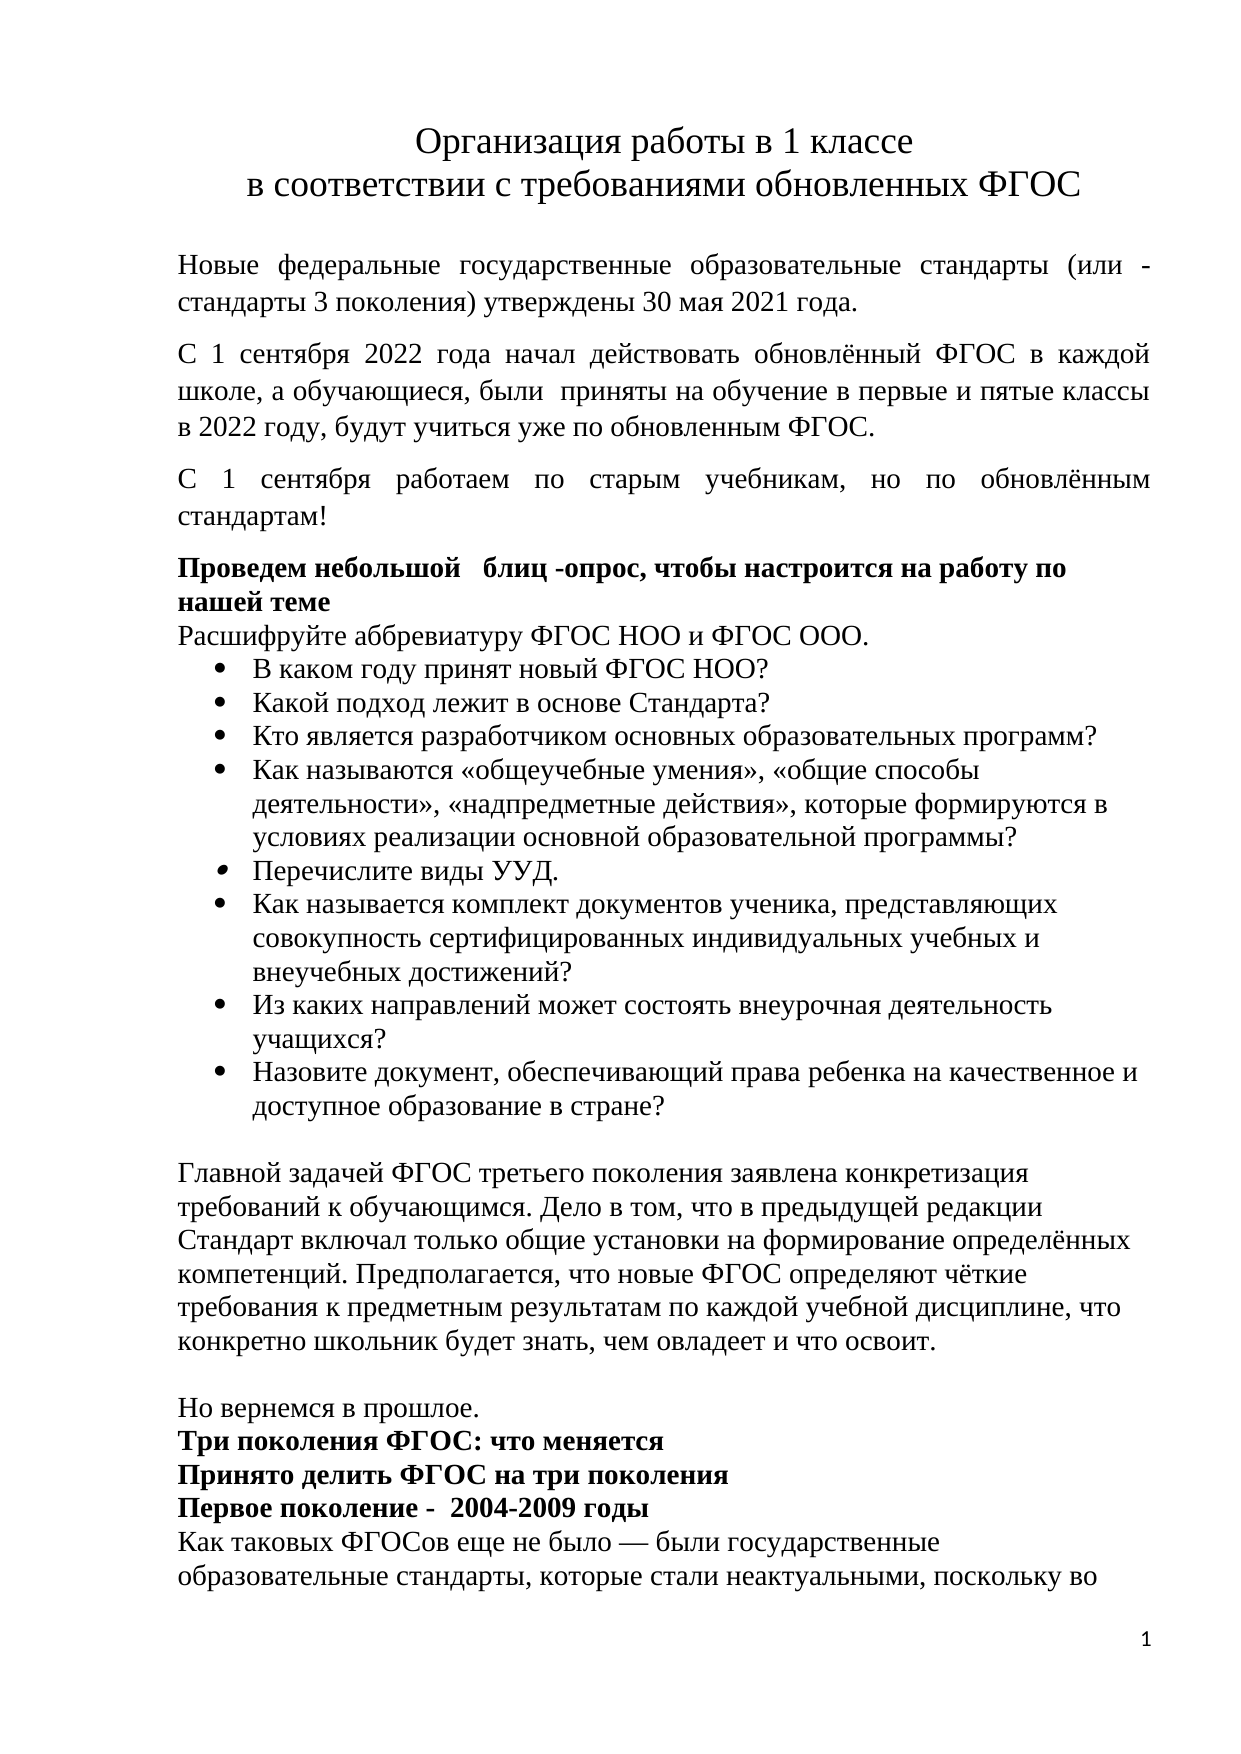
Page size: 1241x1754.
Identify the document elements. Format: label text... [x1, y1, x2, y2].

text С 1 сентября работаем по старым учебникам, но по обновлённым стандартам! [177, 495, 1152, 531]
text в соответствии с требованиями обновленных ФГОС [177, 161, 1152, 204]
text Новые федеральные государственные образовательные стандарты (или - стандарты 3 поколения) утверждены 30 мая 2021 года. [177, 281, 1152, 317]
text Но вернемся в прошлое. [177, 1390, 1152, 1423]
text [177, 1524, 1152, 1591]
text Принято делить ФГОС на три поколения [177, 1457, 1152, 1491]
list В каком году принят новый ФГОС НОО? [215, 651, 1152, 685]
text Первое поколение - 2004-2009 годы [177, 1491, 1152, 1524]
text Три поколения ФГОС: что меняется [177, 1423, 1152, 1457]
text Организация работы в 1 классе [177, 118, 1152, 161]
text Главной задачей ФГОС третьего поколения заявлена конкретизация требований к обучающимся. Дело в том, что в предыдущей редакции Стандарт включал только общие установки на формирование определённых компетенций. Предполагается, что новые ФГОС определяют чёткие требования к предметным результатам по каждой учебной дисциплине, что конкретно школьник будет знать, чем овладеет и что освоит. [177, 1155, 1152, 1356]
list Перечислите виды УУД. [215, 853, 1152, 886]
list Как называется комплект документов ученика, представляющих совокупность сертифицированных индивидуальных учебных и внеучебных достижений? [215, 886, 1152, 987]
text Расшифруйте аббревиатуру ФГОС НОО и ФГОС OОО. [177, 618, 1152, 651]
list Какой подход лежит в основе Стандарта? [215, 685, 1152, 718]
text Проведем небольшой блиц -опрос, чтобы настроится на работу по нашей теме [177, 551, 1152, 618]
list Как называются «общеучебные умения», «общие способы деятельности», «надпредметные действия», которые формируются в условиях реализации основной образовательной программы? [215, 752, 1152, 853]
list Кто является разработчиком основных образовательных программ? [215, 718, 1152, 752]
list Из каких направлений может состоять внеурочная деятельность учащихся? [215, 987, 1152, 1054]
list Назовите документ, обеспечивающий права ребенка на качественное и доступное образование в стране? [215, 1054, 1152, 1122]
text С 1 сентября 2022 года начал действовать обновлённый ФГОС в каждой школе, а обучающиеся, были приняты на обучение в первые и пятые классы в 2022 году, будут учиться уже по обновленным ФГОС. [177, 406, 1152, 442]
